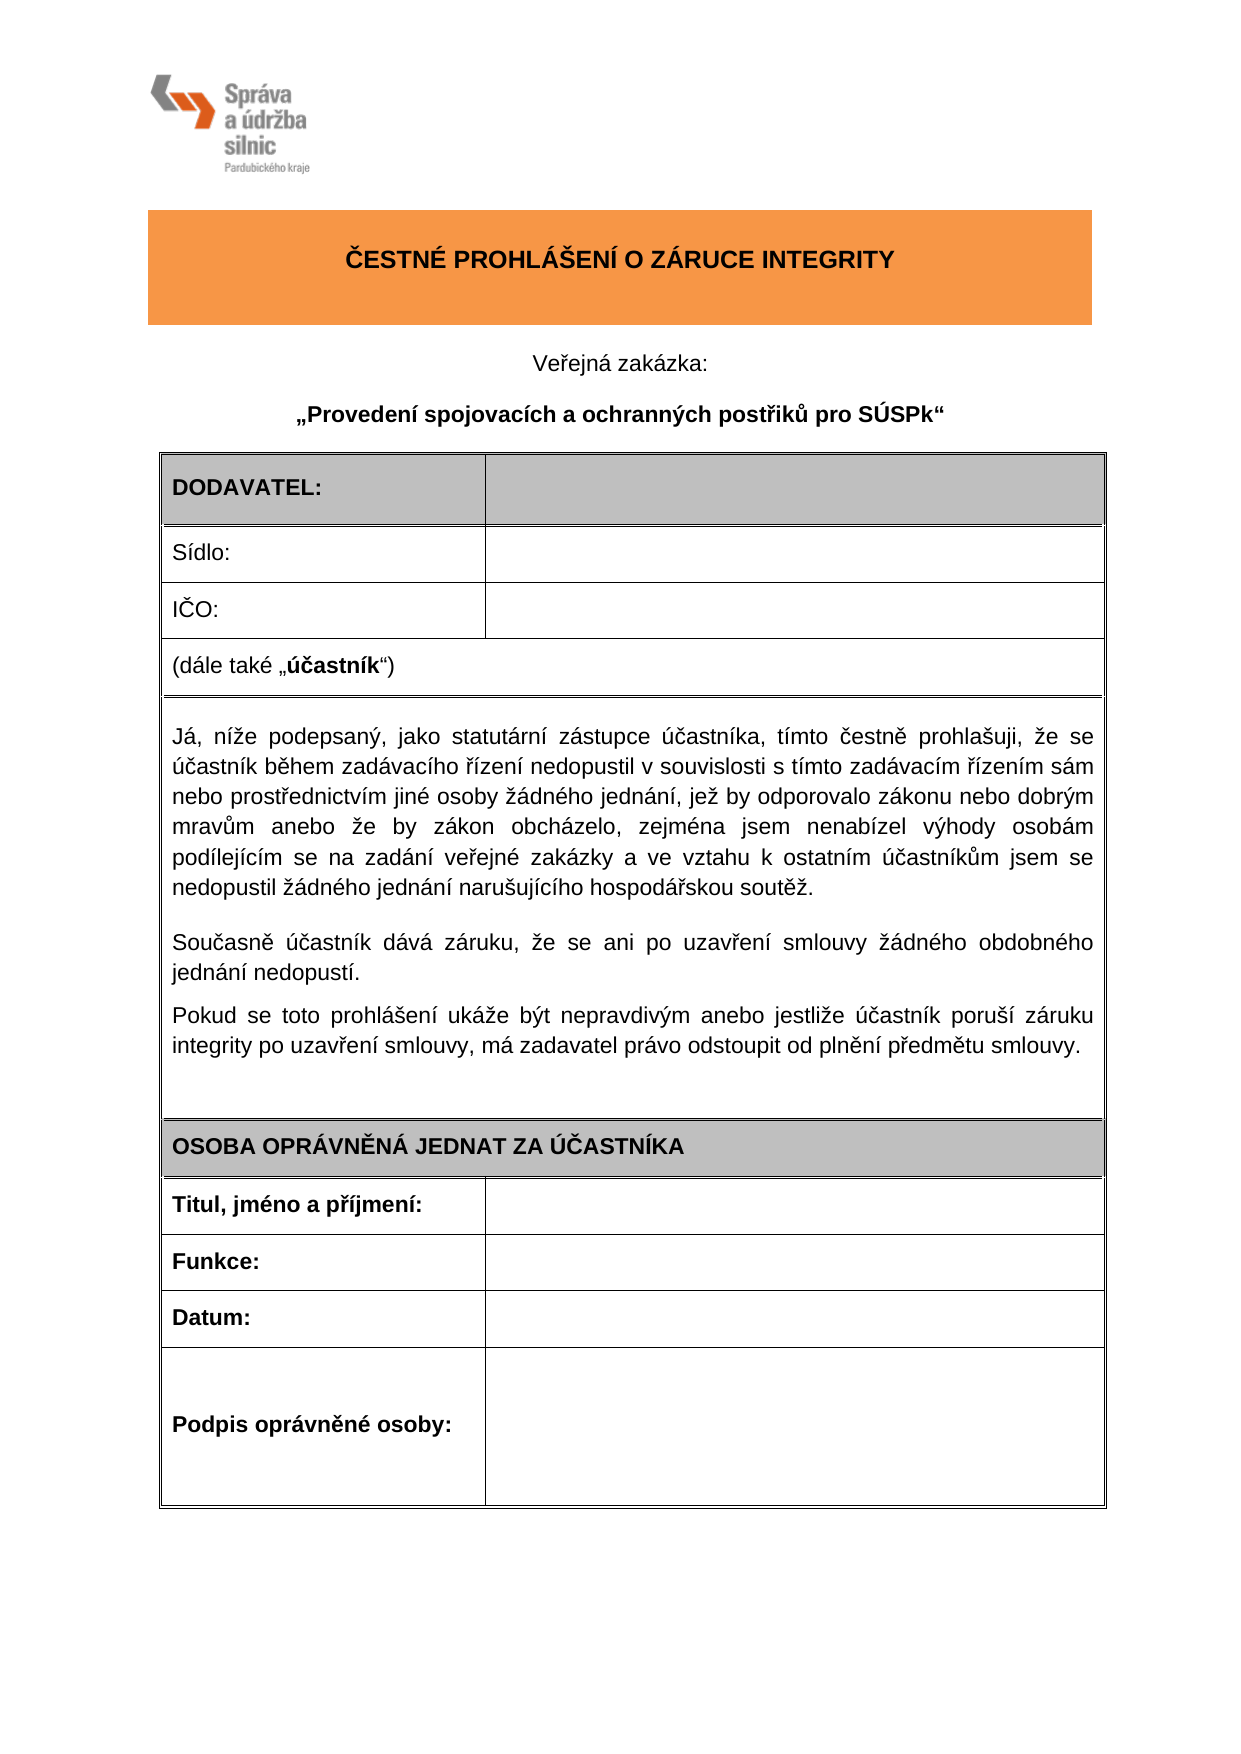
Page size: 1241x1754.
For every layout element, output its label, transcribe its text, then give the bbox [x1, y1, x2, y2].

table_cell [486, 1176, 1104, 1234]
table_cell Já, níže podepsaný, jako statutární zástupce účastníka, tímto čestně prohlašuji, že se účastník během zadávacího řízení nedopustil v souvislosti s tímto zadávacím řízením sám nebo prostřednictvím jiné osoby žádného jednání, jež by odporovalo zákonu nebo dobrým mravům anebo že by zákon obcházelo, zejména jsem nenabízel výhody osobám podílejícím se na zadání veřejné zakázky a ve vztahu k ostatním účastníkům jsem se nedopustil žádného jednání narušujícího hospodářskou soutěž. Současně účastník dává záruku, že se ani po uzavření smlouvy žádného obdobného jednání nedopustí. Pokud se toto prohlášení ukáže být nepravdivým anebo jestliže účastník poruší záruku integrity po uzavření smlouvy, má zadavatel právo odstoupit od plnění předmětu smlouvy. [162, 695, 1104, 1117]
table_cell (dále také „účastník“) [162, 639, 1104, 694]
text „Provedení spojovacích a ochranných postřiků pro SÚSPk“ [148, 401, 1092, 427]
table_cell [486, 1348, 1104, 1505]
picture [147, 73, 314, 177]
table_cell [486, 583, 1104, 638]
table_cell [486, 524, 1104, 582]
table_cell Titul, jméno a příjmení: [162, 1176, 485, 1234]
table_cell Sídlo: [162, 524, 485, 582]
table_cell Podpis oprávněné osoby: [162, 1348, 485, 1505]
table_cell [486, 1291, 1104, 1347]
table_cell Funkce: [162, 1235, 485, 1290]
table_header DODAVATEL: [162, 455, 485, 524]
text Veřejná zakázka: [148, 350, 1092, 376]
table_cell Datum: [162, 1291, 485, 1347]
table_cell IČO: [162, 583, 485, 638]
table_cell [486, 1235, 1104, 1290]
table_header [486, 455, 1104, 524]
table_cell osoba oprávněná jednat za účastníka [162, 1118, 1104, 1176]
text čestné Prohlášení o záruce integrity [148, 245, 1092, 273]
